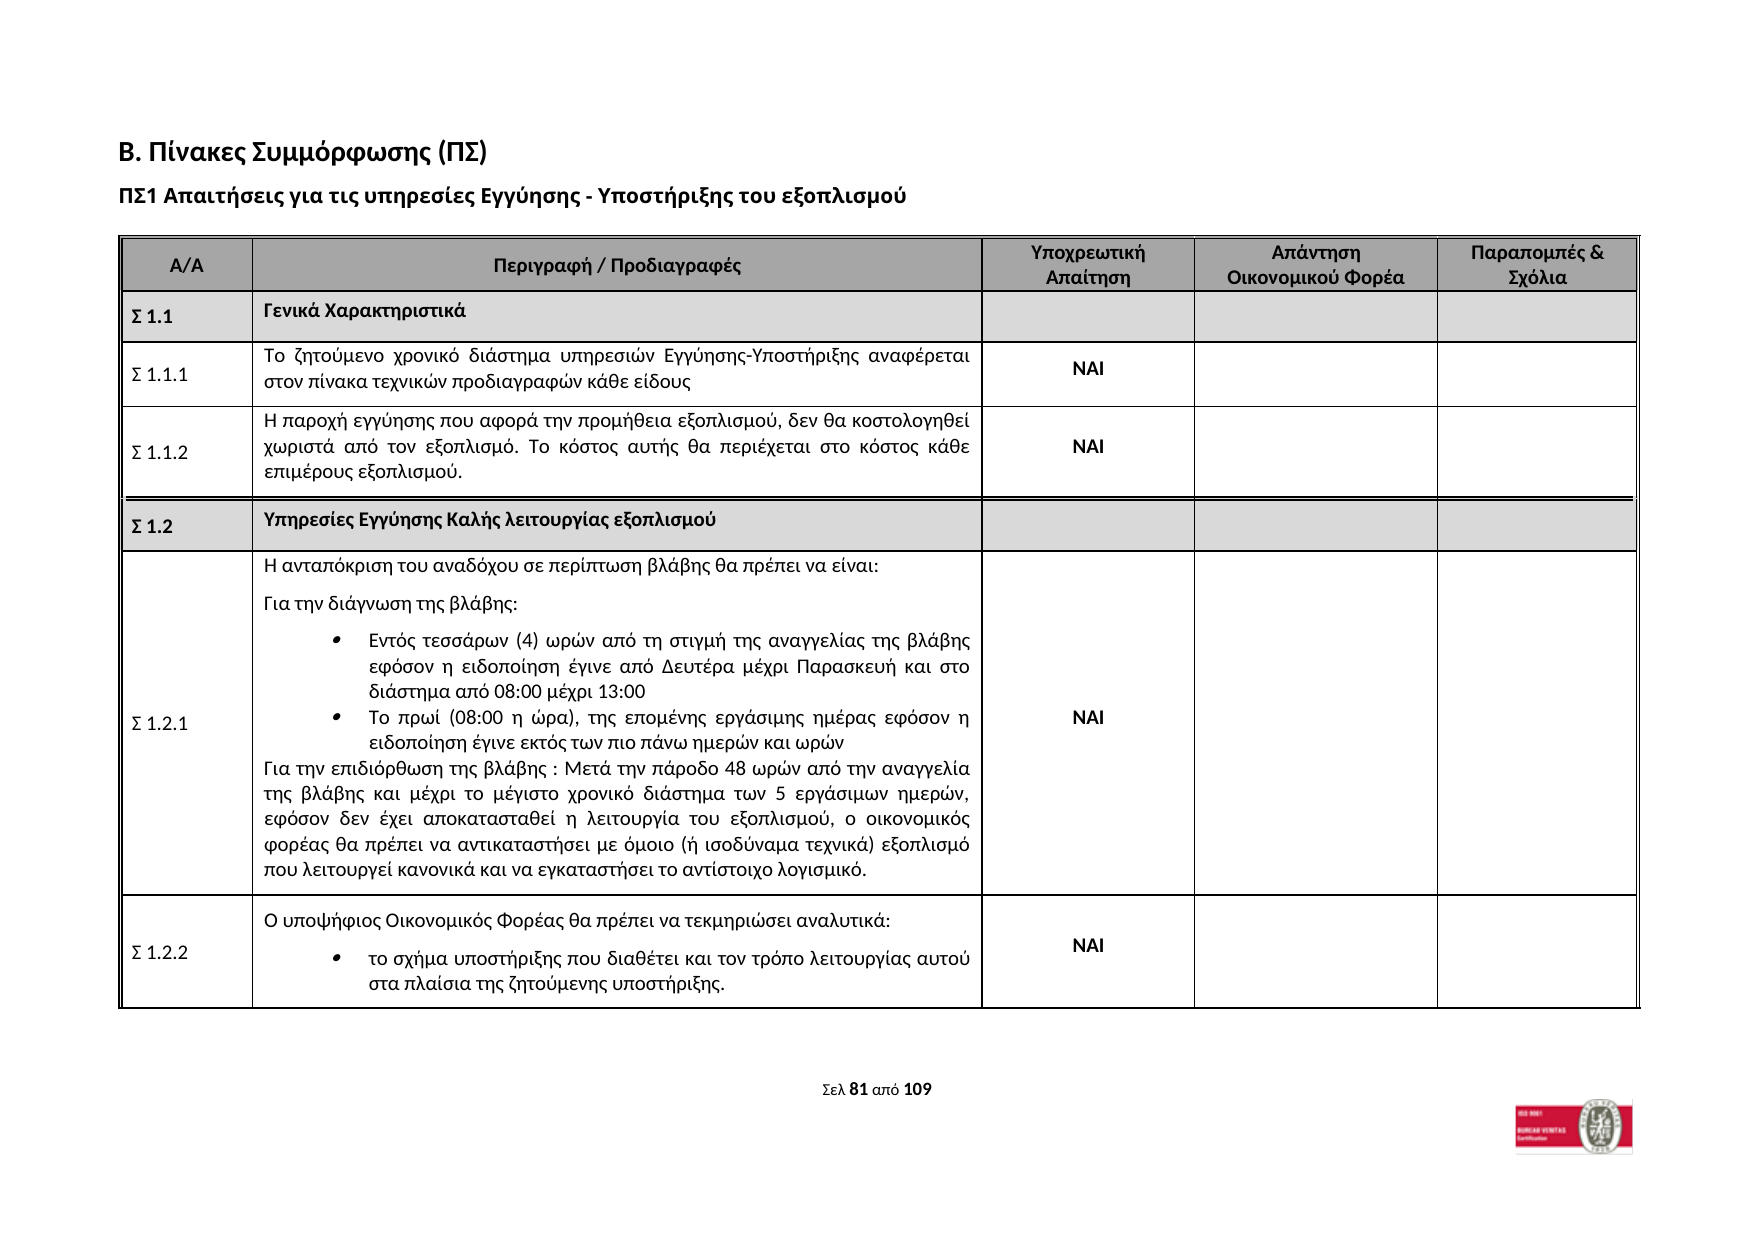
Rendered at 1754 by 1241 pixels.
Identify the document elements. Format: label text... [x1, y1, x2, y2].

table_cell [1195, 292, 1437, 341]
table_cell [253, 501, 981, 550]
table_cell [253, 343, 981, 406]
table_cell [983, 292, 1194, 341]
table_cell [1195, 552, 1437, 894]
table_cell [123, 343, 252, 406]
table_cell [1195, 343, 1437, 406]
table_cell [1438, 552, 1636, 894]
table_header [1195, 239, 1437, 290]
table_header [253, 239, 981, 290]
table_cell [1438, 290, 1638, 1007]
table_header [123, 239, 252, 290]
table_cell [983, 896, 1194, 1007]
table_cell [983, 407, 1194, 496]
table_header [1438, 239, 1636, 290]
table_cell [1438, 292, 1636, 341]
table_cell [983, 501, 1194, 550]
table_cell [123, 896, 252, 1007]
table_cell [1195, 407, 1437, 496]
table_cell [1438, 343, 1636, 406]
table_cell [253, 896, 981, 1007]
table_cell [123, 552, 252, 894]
text Β. Πίνακες Συμμόρφωσης (ΠΣ) [118, 133, 1636, 168]
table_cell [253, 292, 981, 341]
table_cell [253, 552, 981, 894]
text ΠΣ1 Απαιτήσεις για τις υπηρεσίες Εγγύησης - Υποστήριξης του εξοπλισμού [118, 181, 1686, 209]
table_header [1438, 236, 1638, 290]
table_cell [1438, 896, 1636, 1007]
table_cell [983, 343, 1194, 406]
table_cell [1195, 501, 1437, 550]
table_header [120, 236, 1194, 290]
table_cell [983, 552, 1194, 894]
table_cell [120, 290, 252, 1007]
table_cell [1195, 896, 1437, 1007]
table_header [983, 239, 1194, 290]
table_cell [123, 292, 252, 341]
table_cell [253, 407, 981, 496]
picture [1515, 1099, 1636, 1156]
